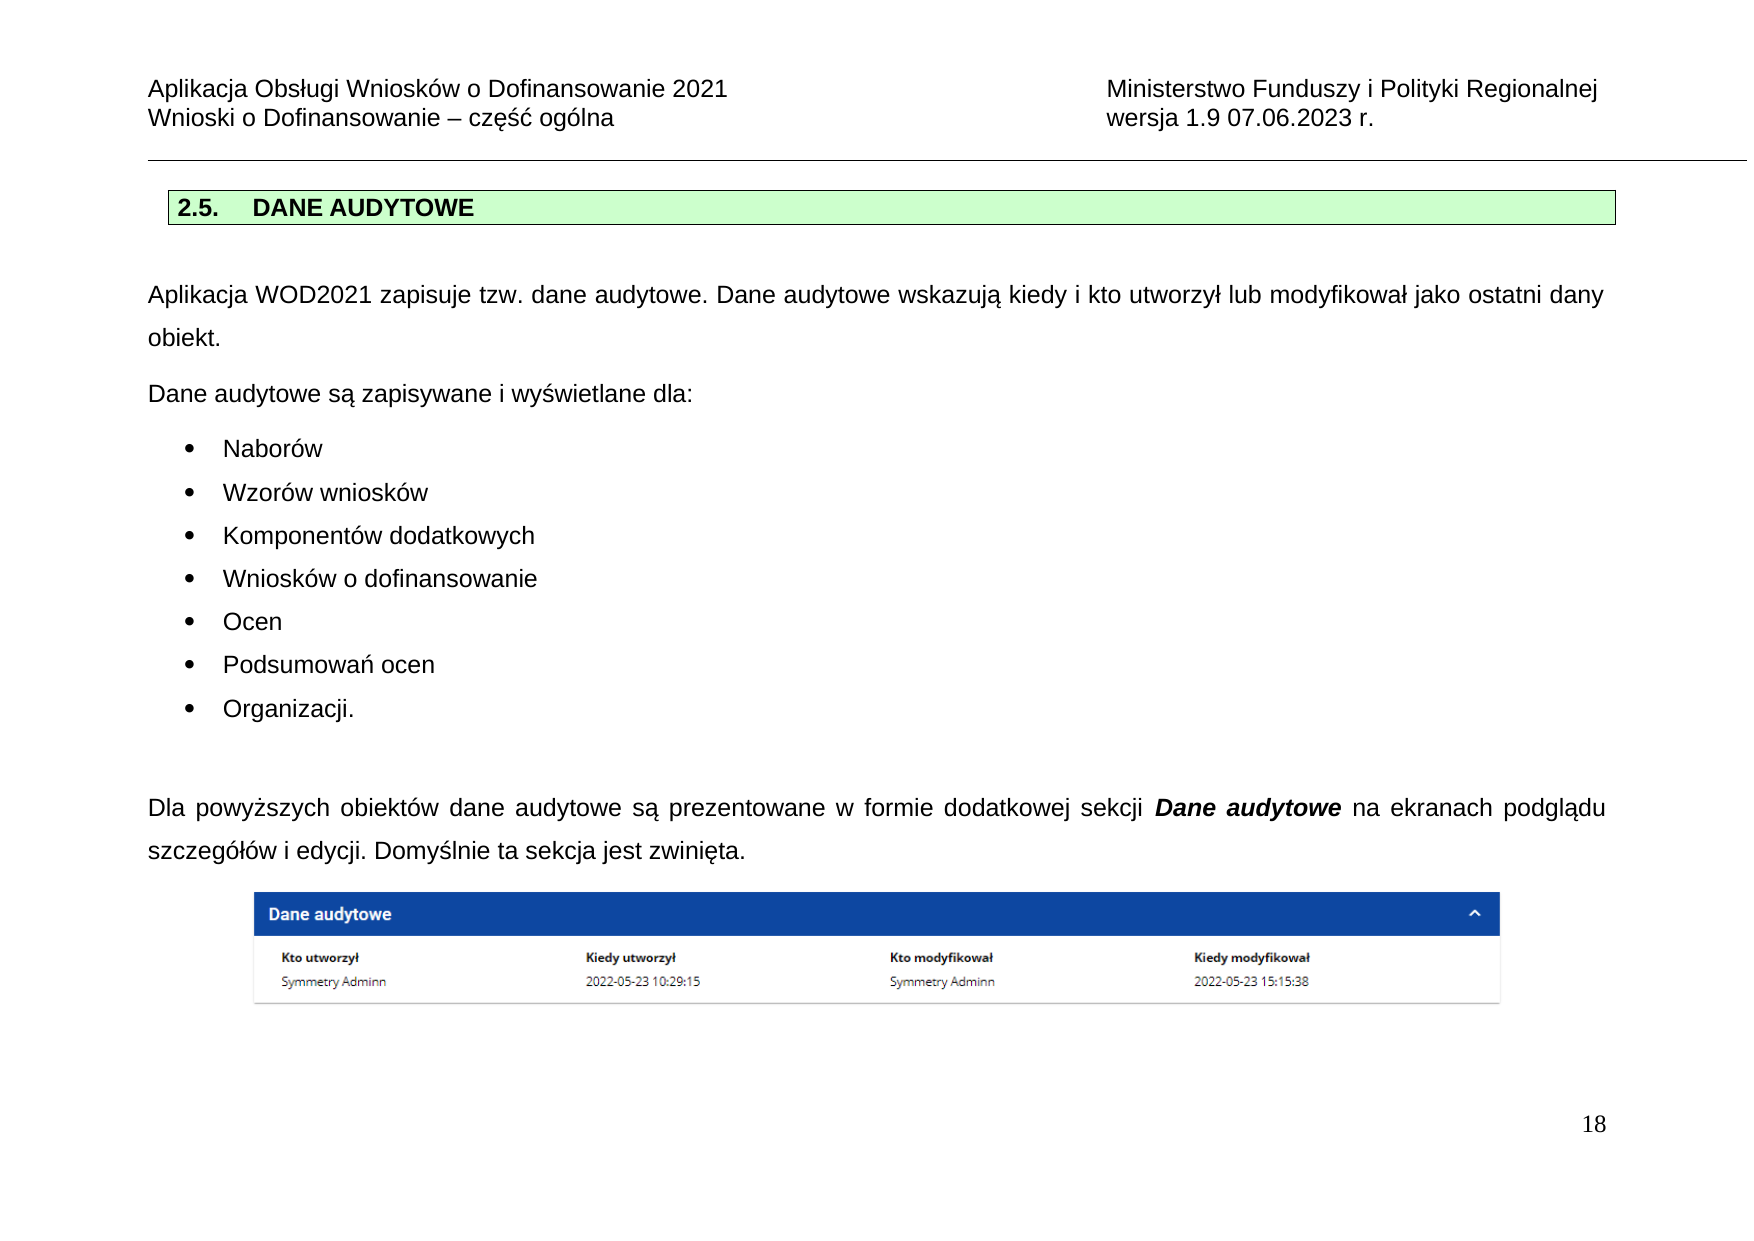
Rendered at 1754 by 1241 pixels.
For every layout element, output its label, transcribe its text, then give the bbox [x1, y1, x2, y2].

list Ocen [185, 607, 1606, 636]
subtitle DANE AUDYTOWE [169, 191, 1615, 224]
list Naborów [185, 434, 1606, 463]
list Komponentów dodatkowych [185, 521, 1606, 549]
list Wniosków o dofinansowanie [185, 564, 1606, 593]
list Podsumowań ocen [185, 650, 1606, 679]
list Wzorów wniosków [185, 477, 1606, 506]
picture [250, 891, 1504, 1008]
text Dla powyższych obiektów dane audytowe są prezentowane w formie dodatkowej sekcji Dane audytowe na ekranach podglądu szczegółów i edycji. Domyślnie ta sekcja jest zwinięta. [148, 792, 1606, 864]
text Aplikacja WOD2021 zapisuje tzw. dane audytowe. Dane audytowe wskazują kiedy i kto utworzył lub modyfikował jako ostatni dany obiekt. [148, 280, 1606, 352]
list Organizacji. [185, 694, 1606, 722]
text Dane audytowe są zapisywane i wyświetlane dla: [148, 379, 1606, 407]
